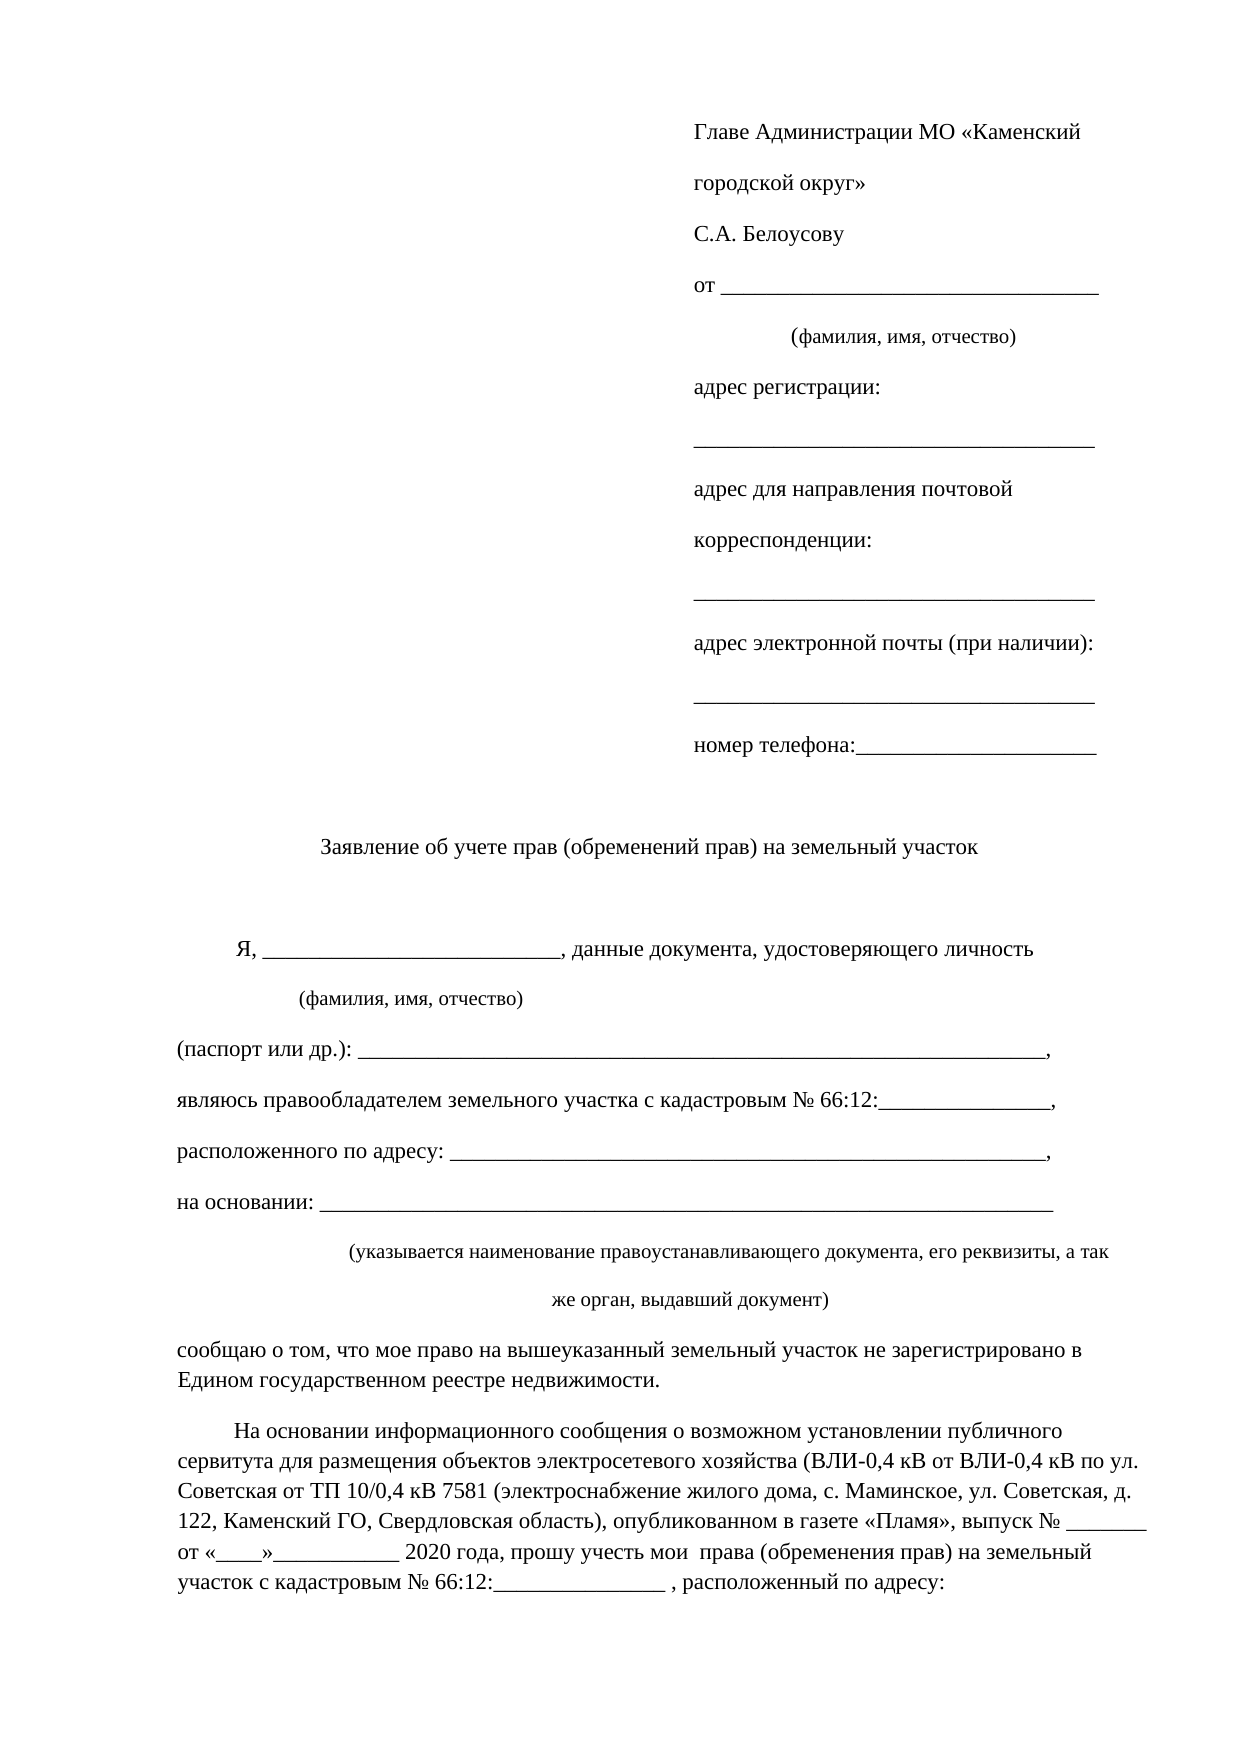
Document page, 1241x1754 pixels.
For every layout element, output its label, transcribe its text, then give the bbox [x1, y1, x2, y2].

text Я, __________________________, данные документа, удостоверяющего личность [177, 935, 1152, 961]
text (фамилия, имя, отчество) [177, 322, 1152, 349]
text (фамилия, имя, отчество) [177, 986, 1152, 1010]
text сообщаю о том, что мое право на вышеуказанный земельный участок не зарегистрировано в Едином государственном реестре недвижимости. [177, 1336, 1152, 1392]
text С.А. Белоусову [177, 220, 1152, 247]
text на основании: ________________________________________________________________ [177, 1188, 1152, 1214]
text адрес для направления почтовой [177, 475, 1152, 502]
text На основании информационного сообщения о возможном установлении публичного сервитута для размещения объектов электросетевого хозяйства (ВЛИ-0,4 кВ от ВЛИ-0,4 кВ по ул. Советская от ТП 10/0,4 кВ 7581 (электроснабжение жилого дома, с. Маминское, ул. Советская, д. 122, Каменский ГО, Свердловская область), опубликованном в газете «Пламя», выпуск № _______ от «____»___________ 2020 года, прошу учесть мои права (обременения прав) на земельный участок с кадастровым № 66:12:_______________ , расположенный по адресу: [177, 1417, 1152, 1594]
text (паспорт или др.): ____________________________________________________________, [177, 1034, 1152, 1061]
text расположенного по адресу: ____________________________________________________, [177, 1137, 1152, 1163]
text номер телефона:_____________________ [177, 731, 1152, 757]
text корреспонденции: [177, 526, 1152, 553]
text Главе Администрации МО «Каменский [177, 118, 1152, 144]
text ___________________________________ [177, 577, 1152, 604]
text ___________________________________ [177, 424, 1152, 451]
text (указывается наименование правоустанавливающего документа, его реквизиты, а так [177, 1239, 1152, 1263]
text адрес электронной почты (при наличии): [177, 628, 1152, 655]
text Заявление об учете прав (обременений прав) на земельный участок [177, 833, 1152, 859]
text являюсь правообладателем земельного участка с кадастровым № 66:12:_______________, [177, 1086, 1152, 1112]
text адрес регистрации: [177, 373, 1152, 400]
text же орган, выдавший документ) [177, 1287, 1152, 1311]
text от _________________________________ [177, 271, 1152, 298]
text городской округ» [177, 169, 1152, 196]
text ___________________________________ [177, 679, 1152, 706]
